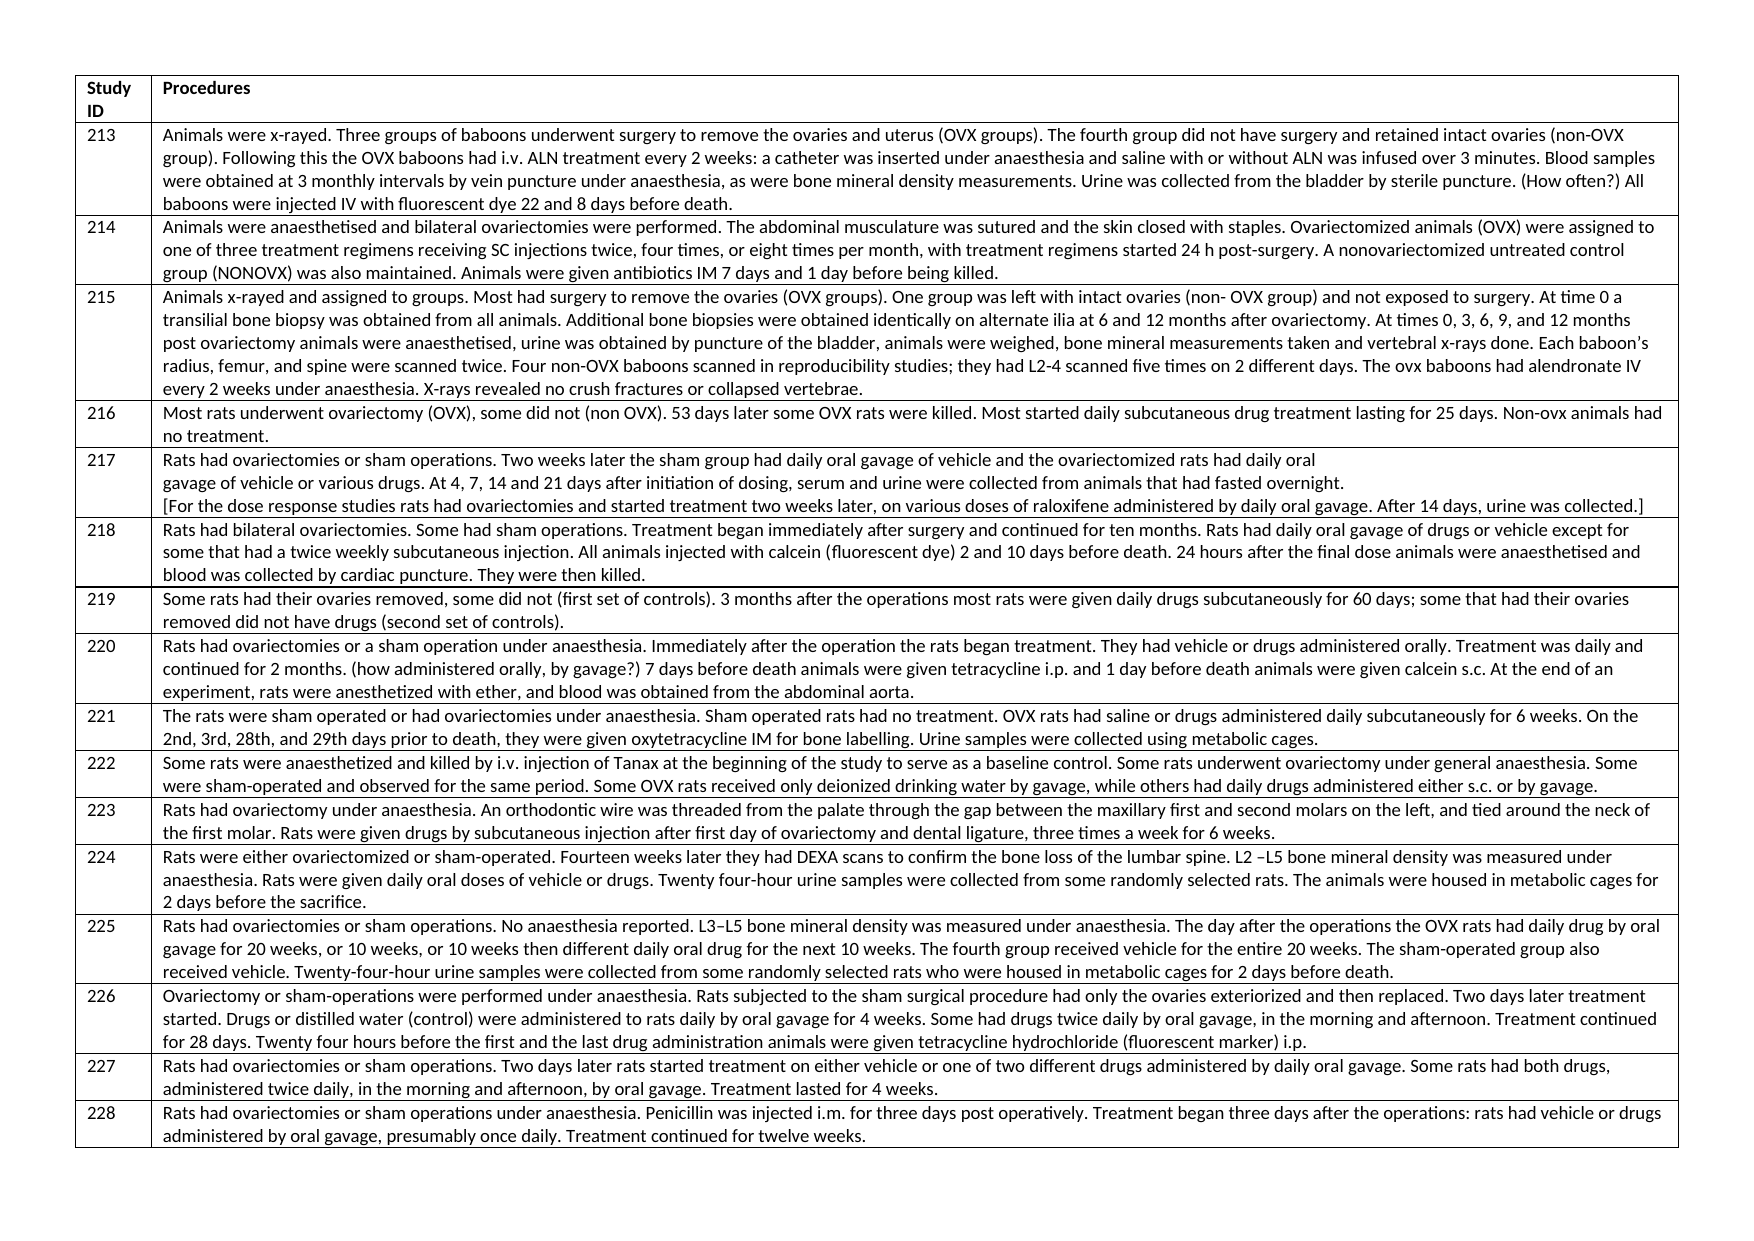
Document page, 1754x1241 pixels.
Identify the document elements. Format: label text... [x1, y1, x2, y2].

table_cell 216 [76, 401, 151, 447]
table_cell 218 [76, 518, 151, 586]
table_header Study ID [76, 76, 151, 122]
table_cell Ovariectomy or sham-operations were performed under anaesthesia. Rats subjected to the sham surgical procedure had only the ovaries exteriorized and then replaced. Two days later treatment started. Drugs or distilled water (control) were administered to rats daily by oral gavage for 4 weeks. Some had drugs twice daily by oral gavage, in the morning and afternoon. Treatment continued for 28 days. Twenty four hours before the first and the last drug administration animals were given tetracycline hydrochloride (fluorescent marker) i.p. [152, 984, 1678, 1053]
table_cell Animals were x-rayed. Three groups of baboons underwent surgery to remove the ovaries and uterus (OVX groups). The fourth group did not have surgery and retained intact ovaries (non-OVX group). Following this the OVX baboons had i.v. ALN treatment every 2 weeks: a catheter was inserted under anaesthesia and saline with or without ALN was infused over 3 minutes. Blood samples were obtained at 3 monthly intervals by vein puncture under anaesthesia, as were bone mineral density measurements. Urine was collected from the bladder by sterile puncture. (How often?) All baboons were injected IV with fluorescent dye 22 and 8 days before death. [152, 123, 1678, 214]
table_cell 225 [76, 915, 151, 983]
table_cell Rats had ovariectomies or sham operations. Two weeks later the sham group had daily oral gavage of vehicle and the ovariectomized rats had daily oral gavage of vehicle or various drugs. At 4, 7, 14 and 21 days after initiation of dosing, serum and urine were collected from animals that had fasted overnight. [For the dose response studies rats had ovariectomies and started treatment two weeks later, on various doses of raloxifene administered by daily oral gavage. After 14 days, urine was collected.] [152, 448, 1678, 517]
table_cell Some rats were anaesthetized and killed by i.v. injection of Tanax at the beginning of the study to serve as a baseline control. Some rats underwent ovariectomy under general anaesthesia. Some were sham-operated and observed for the same period. Some OVX rats received only deionized drinking water by gavage, while others had daily drugs administered either s.c. or by gavage. [152, 751, 1678, 797]
table_cell 227 [76, 1054, 151, 1100]
table_cell 228 [76, 1101, 151, 1147]
table_cell 221 [76, 704, 151, 750]
table_cell 224 [76, 845, 151, 913]
table_cell Rats had bilateral ovariectomies. Some had sham operations. Treatment began immediately after surgery and continued for ten months. Rats had daily oral gavage of drugs or vehicle except for some that had a twice weekly subcutaneous injection. All animals injected with calcein (fluorescent dye) 2 and 10 days before death. 24 hours after the final dose animals were anaesthetised and blood was collected by cardiac puncture. They were then killed. [152, 518, 1678, 586]
table_cell 220 [76, 634, 151, 703]
table_cell 226 [76, 984, 151, 1053]
table_cell 223 [76, 798, 151, 844]
table_cell 219 [76, 588, 151, 633]
table_cell 213 [76, 123, 151, 214]
table_cell The rats were sham operated or had ovariectomies under anaesthesia. Sham operated rats had no treatment. OVX rats had saline or drugs administered daily subcutaneously for 6 weeks. On the 2nd, 3rd, 28th, and 29th days prior to death, they were given oxytetracycline IM for bone labelling. Urine samples were collected using metabolic cages. [152, 704, 1678, 750]
table_cell 222 [76, 751, 151, 797]
table_cell Animals x-rayed and assigned to groups. Most had surgery to remove the ovaries (OVX groups). One group was left with intact ovaries (non- OVX group) and not exposed to surgery. At time 0 a transilial bone biopsy was obtained from all animals. Additional bone biopsies were obtained identically on alternate ilia at 6 and 12 months after ovariectomy. At times 0, 3, 6, 9, and 12 months post ovariectomy animals were anaesthetised, urine was obtained by puncture of the bladder, animals were weighed, bone mineral measurements taken and vertebral x-rays done. Each baboon’s radius, femur, and spine were scanned twice. Four non-OVX baboons scanned in reproducibility studies; they had L2-4 scanned five times on 2 different days. The ovx baboons had alendronate IV every 2 weeks under anaesthesia. X-rays revealed no crush fractures or collapsed vertebrae. [152, 285, 1678, 400]
table_cell Animals were anaesthetised and bilateral ovariectomies were performed. The abdominal musculature was sutured and the skin closed with staples. Ovariectomized animals (OVX) were assigned to one of three treatment regimens receiving SC injections twice, four times, or eight times per month, with treatment regimens started 24 h post-surgery. A nonovariectomized untreated control group (NONOVX) was also maintained. Animals were given antibiotics IM 7 days and 1 day before being killed. [152, 216, 1678, 284]
table_cell 217 [76, 448, 151, 517]
table_cell Some rats had their ovaries removed, some did not (first set of controls). 3 months after the operations most rats were given daily drugs subcutaneously for 60 days; some that had their ovaries removed did not have drugs (second set of controls). [152, 588, 1678, 633]
table_cell Rats had ovariectomies or a sham operation under anaesthesia. Immediately after the operation the rats began treatment. They had vehicle or drugs administered orally. Treatment was daily and continued for 2 months. (how administered orally, by gavage?) 7 days before death animals were given tetracycline i.p. and 1 day before death animals were given calcein s.c. At the end of an experiment, rats were anesthetized with ether, and blood was obtained from the abdominal aorta. [152, 634, 1678, 703]
table_cell Most rats underwent ovariectomy (OVX), some did not (non OVX). 53 days later some OVX rats were killed. Most started daily subcutaneous drug treatment lasting for 25 days. Non-ovx animals had no treatment. [152, 401, 1678, 447]
table_cell Rats had ovariectomies or sham operations under anaesthesia. Penicillin was injected i.m. for three days post operatively. Treatment began three days after the operations: rats had vehicle or drugs administered by oral gavage, presumably once daily. Treatment continued for twelve weeks. [152, 1101, 1678, 1147]
table_cell Rats had ovariectomies or sham operations. No anaesthesia reported. L3–L5 bone mineral density was measured under anaesthesia. The day after the operations the OVX rats had daily drug by oral gavage for 20 weeks, or 10 weeks, or 10 weeks then different daily oral drug for the next 10 weeks. The fourth group received vehicle for the entire 20 weeks. The sham-operated group also received vehicle. Twenty-four-hour urine samples were collected from some randomly selected rats who were housed in metabolic cages for 2 days before death. [152, 915, 1678, 983]
table_cell 215 [76, 285, 151, 400]
table_header Procedures [152, 76, 1678, 122]
table_cell Rats had ovariectomy under anaesthesia. An orthodontic wire was threaded from the palate through the gap between the maxillary first and second molars on the left, and tied around the neck of the first molar. Rats were given drugs by subcutaneous injection after first day of ovariectomy and dental ligature, three times a week for 6 weeks. [152, 798, 1678, 844]
table_cell Rats had ovariectomies or sham operations. Two days later rats started treatment on either vehicle or one of two different drugs administered by daily oral gavage. Some rats had both drugs, administered twice daily, in the morning and afternoon, by oral gavage. Treatment lasted for 4 weeks. [152, 1054, 1678, 1100]
table_cell 214 [76, 216, 151, 284]
table_cell Rats were either ovariectomized or sham-operated. Fourteen weeks later they had DEXA scans to confirm the bone loss of the lumbar spine. L2 –L5 bone mineral density was measured under anaesthesia. Rats were given daily oral doses of vehicle or drugs. Twenty four-hour urine samples were collected from some randomly selected rats. The animals were housed in metabolic cages for 2 days before the sacrifice. [152, 845, 1678, 913]
